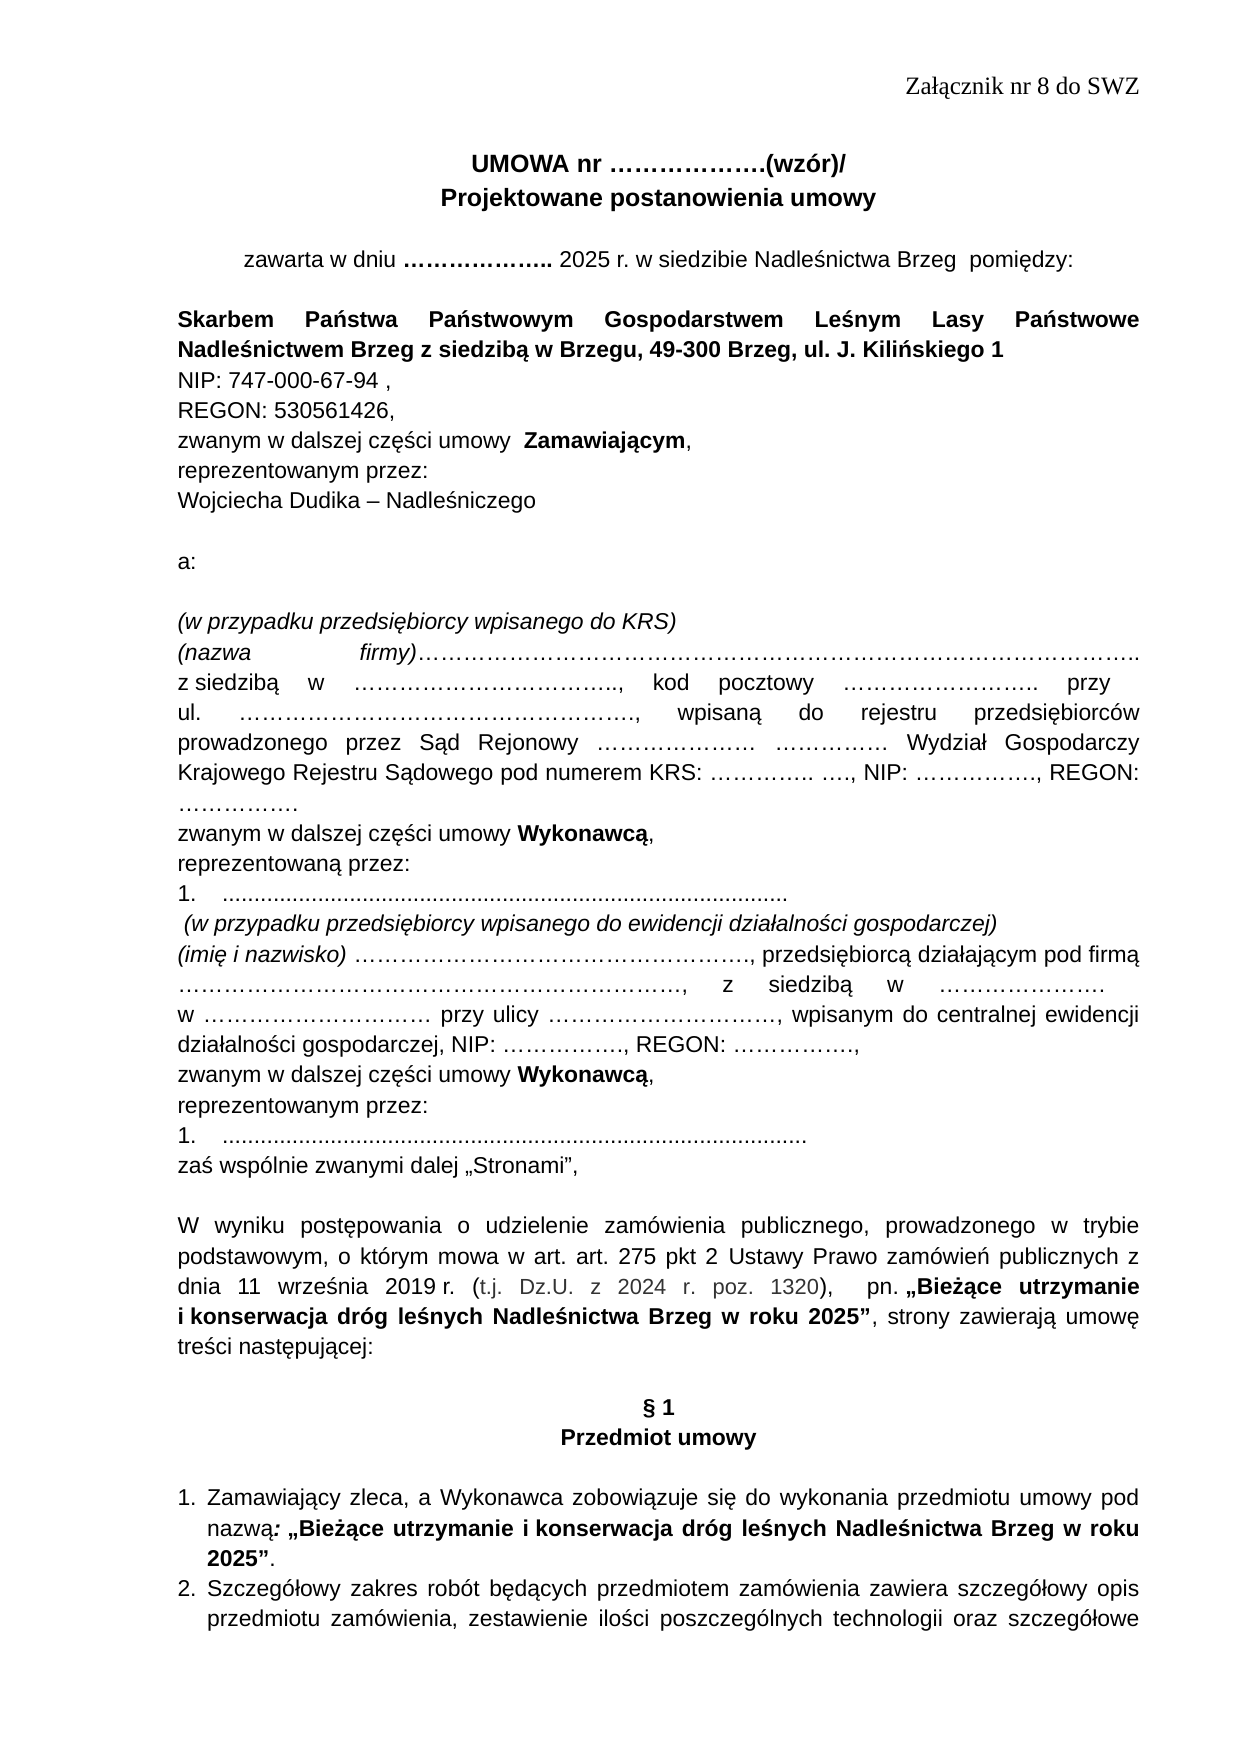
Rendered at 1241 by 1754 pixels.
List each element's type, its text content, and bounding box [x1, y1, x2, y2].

text a: [177, 548, 1140, 574]
text § 1 [177, 1394, 1140, 1420]
text 1. ............................................................................................ [177, 1122, 1140, 1148]
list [177, 1575, 1140, 1631]
text Projektowane postanowienia umowy [177, 182, 1140, 211]
text REGON: 530561426, [177, 397, 1140, 423]
text reprezentowanym przez: [177, 1092, 1140, 1118]
text (w przypadku przedsiębiorcy wpisanego do KRS) [177, 608, 1140, 634]
text (nazwa firmy)………………………………………………………………………………….. z siedzibą w …………………………….., kod pocztowy …………………….. przy ul. ……………………………………………., wpisaną do rejestru przedsiębiorców prowadzonego przez Sąd Rejonowy ………………… …………… Wydział Gospodarczy Krajowego Rejestru Sądowego pod numerem KRS: ………….. …., NIP: ……………., REGON: ……………. [177, 638, 1140, 816]
text zawarta w dniu ……………….. 2025 r. w siedzibie Nadleśnictwa Brzeg pomiędzy: [177, 246, 1140, 272]
text zaś wspólnie zwanymi dalej „Stronami”, [177, 1152, 1140, 1178]
text NIP: 747-000-67-94 , [177, 367, 1140, 393]
text Skarbem Państwa Państwowym Gospodarstwem Leśnym Lasy Państwowe Nadleśnictwem Brzeg z siedzibą w Brzegu, 49-300 Brzeg, ul. J. Kilińskiego 1 [177, 306, 1140, 363]
text 1. ......................................................................................... [177, 880, 1140, 906]
text zwanym w dalszej części umowy Zamawiającym, [177, 427, 1140, 453]
list Zamawiający zleca, a Wykonawca zobowiązuje się do wykonania przedmiotu umowy pod nazwą: „Bieżące utrzymanie i konserwacja dróg leśnych Nadleśnictwa Brzeg w roku 2025”. [177, 1484, 1140, 1571]
text reprezentowanym przez: [177, 457, 1140, 483]
text (imię i nazwisko) ……………………………………………., przedsiębiorcą działającym pod firmą …………………………………………………………, z siedzibą w …………………. w ………………………… przy ulicy …………………………, wpisanym do centralnej ewidencji działalności gospodarczej, NIP: ……………., REGON: ……………., [177, 941, 1140, 1057]
text reprezentowaną przez: [177, 850, 1140, 876]
text W wyniku postępowania o udzielenie zamówienia publicznego, prowadzonego w trybie podstawowym, o którym mowa w art. art. 275 pkt 2 Ustawy Prawo zamówień publicznych z dnia 11 września 2019 r. (t.j. Dz.U. z 2024 r. poz. 1320), pn. „Bieżące utrzymanie i konserwacja dróg leśnych Nadleśnictwa Brzeg w roku 2025”, strony zawierają umowę treści następującej: [177, 1212, 1140, 1359]
text zwanym w dalszej części umowy Wykonawcą, [177, 820, 1140, 846]
text Wojciecha Dudika – Nadleśniczego [177, 487, 1140, 514]
text zwanym w dalszej części umowy Wykonawcą, [177, 1061, 1140, 1088]
text (w przypadku przedsiębiorcy wpisanego do ewidencji działalności gospodarczej) [177, 910, 1140, 937]
text Przedmiot umowy [177, 1424, 1140, 1450]
text UMOWA nr ……………….(wzór)/ [177, 149, 1140, 178]
